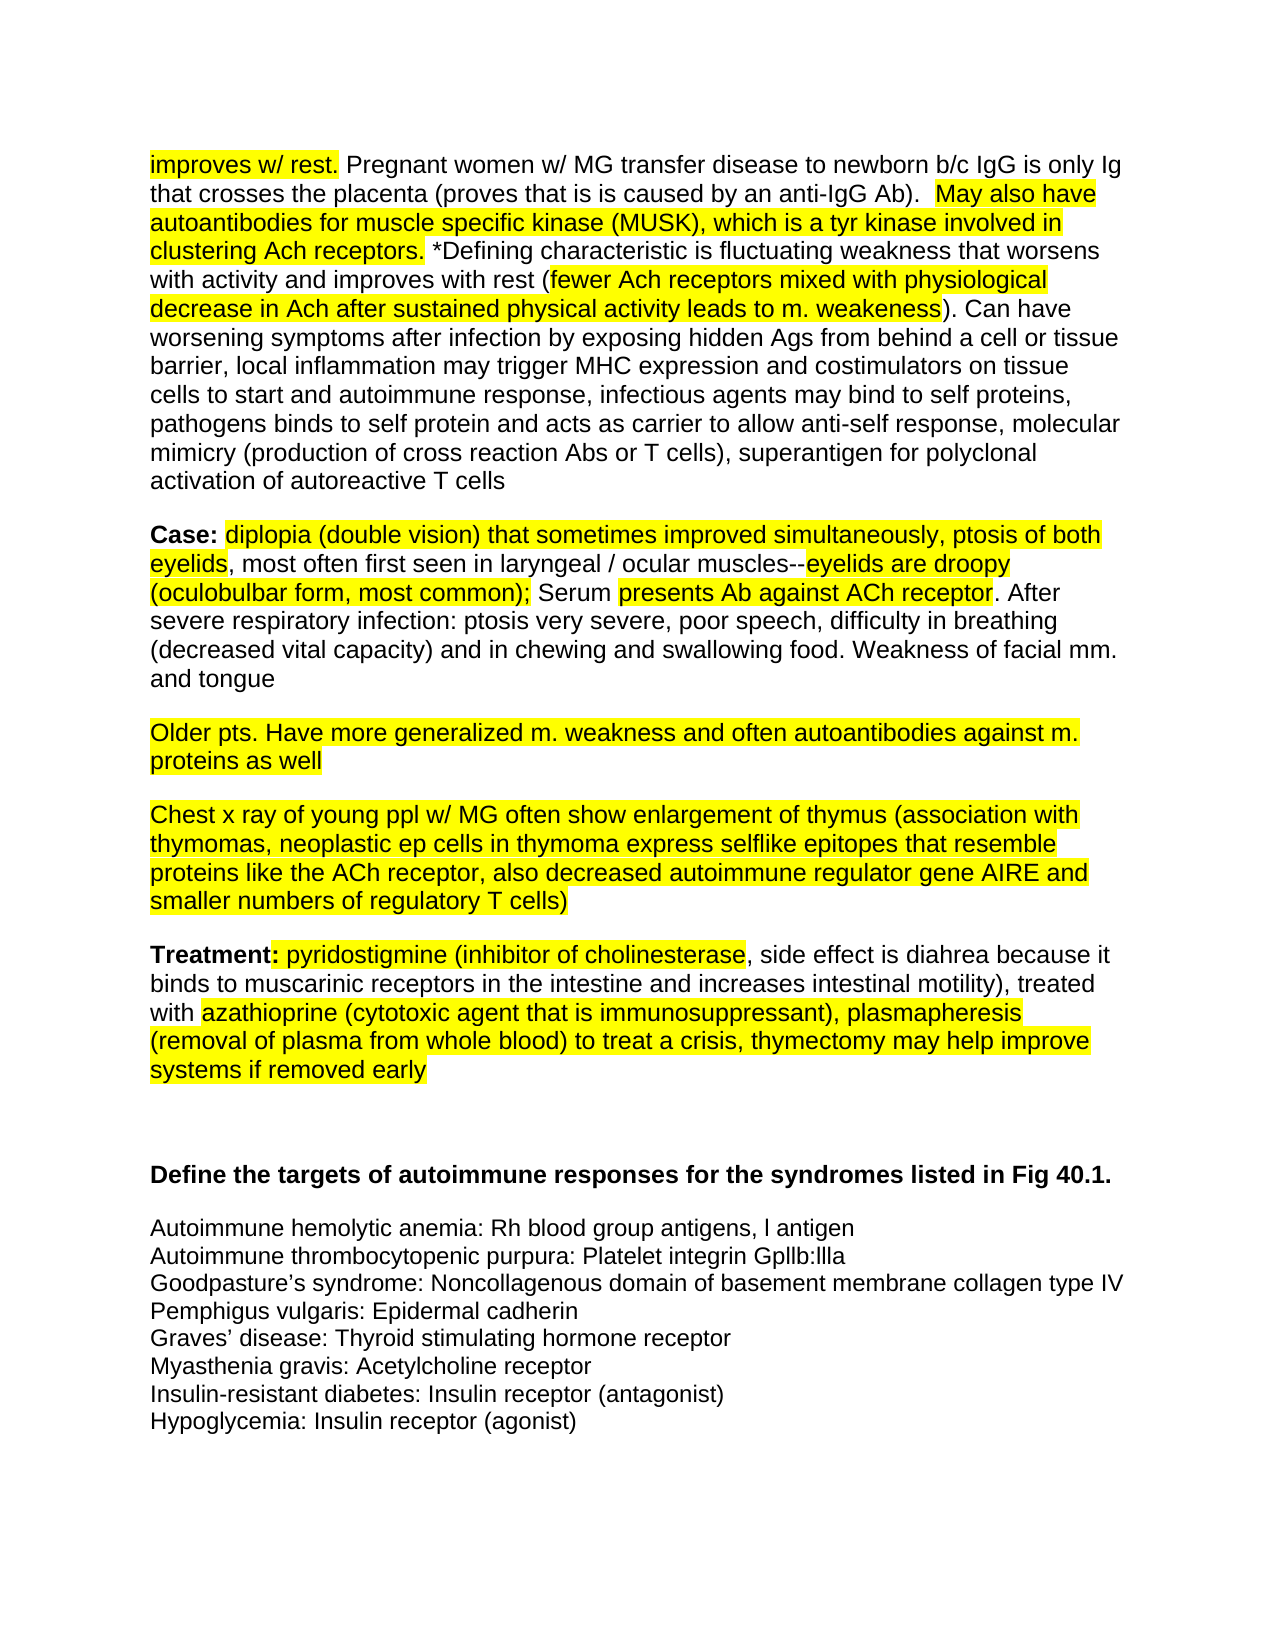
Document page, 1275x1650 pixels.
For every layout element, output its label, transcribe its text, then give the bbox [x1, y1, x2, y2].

text Goodpasture’s syndrome: Noncollagenous domain of basement membrane collagen type IV [150, 1269, 1125, 1297]
text Autoimmune hemolytic anemia: Rh blood group antigens, l antigen [150, 1214, 1125, 1242]
text Define the targets of autoimmune responses for the syndromes listed in Fig 40.1. [150, 1160, 1125, 1189]
text Older pts. Have more generalized m. weakness and often autoantibodies against m. proteins as well [150, 717, 1125, 775]
text Graves’ disease: Thyroid stimulating hormone receptor [150, 1324, 1125, 1352]
text Hypoglycemia: Insulin receptor (agonist) [150, 1407, 1125, 1435]
text Pemphigus vulgaris: Epidermal cadherin [150, 1297, 1125, 1324]
text Insulin-resistant diabetes: Insulin receptor (antagonist) [150, 1379, 1125, 1407]
text Myasthenia gravis: Acetylcholine receptor [150, 1352, 1125, 1379]
text Autoimmune thrombocytopenic purpura: Platelet integrin Gpllb:llla [150, 1242, 1125, 1269]
text Chest x ray of young ppl w/ MG often show enlargement of thymus (association with thymomas, neoplastic ep cells in thymoma express selflike epitopes that resemble proteins like the ACh receptor, also decreased autoimmune regulator gene AIRE and smaller numbers of regulatory T cells) [150, 800, 1125, 915]
text Case: diplopia (double vision) that sometimes improved simultaneously, ptosis of both eyelids, most often first seen in laryngeal / ocular muscles--eyelids are droopy (oculobulbar form, most common); Serum presents Ab against ACh receptor. After severe respiratory infection: ptosis very severe, poor speech, difficulty in breathing (decreased vital capacity) and in chewing and swallowing food. Weakness of facial mm. and tongue [150, 520, 1125, 692]
text Treatment: pyridostigmine (inhibitor of cholinesterase, side effect is diahrea because it binds to muscarinic receptors in the intestine and increases intestinal motility), treated with azathioprine (cytotoxic agent that is immunosuppressant), plasmapheresis (removal of plasma from whole blood) to treat a crisis, thymectomy may help improve systems if removed early [150, 940, 1125, 1084]
